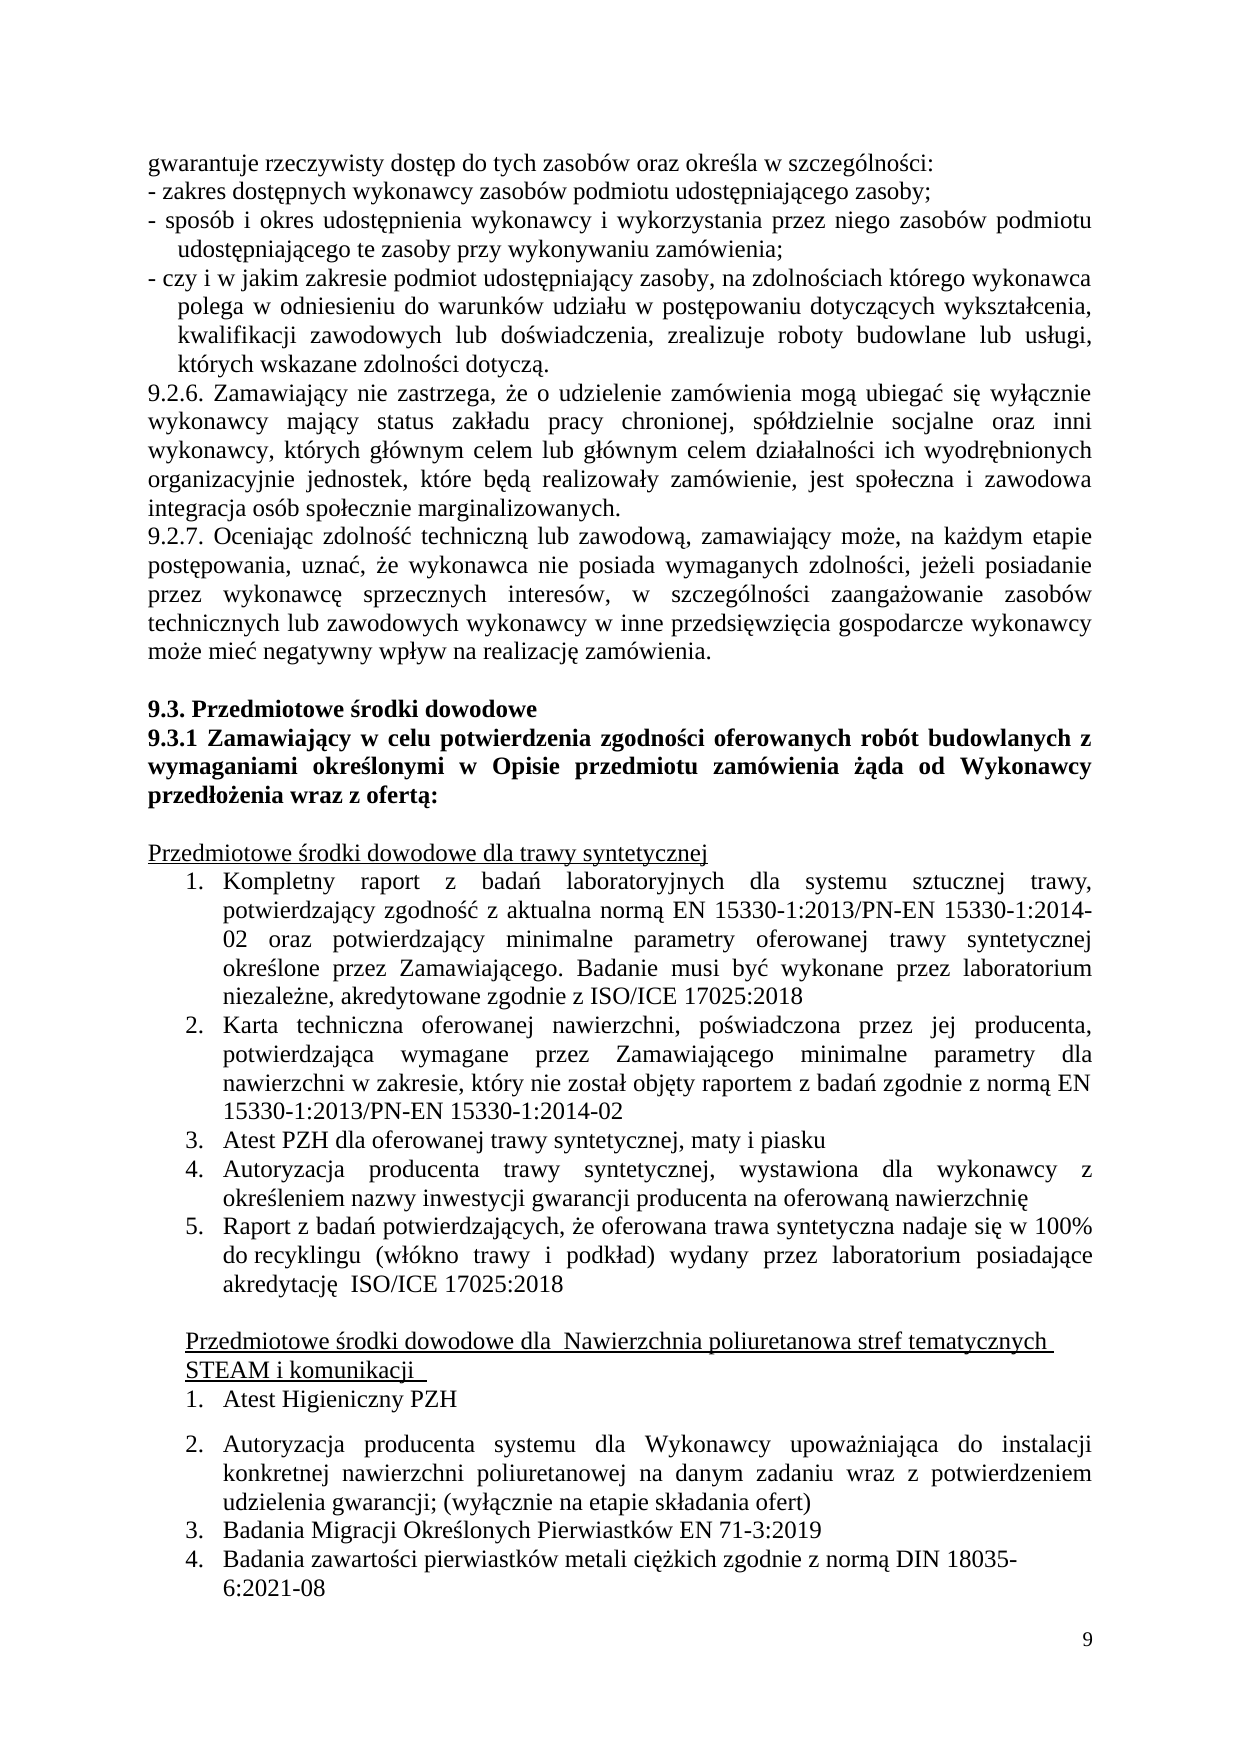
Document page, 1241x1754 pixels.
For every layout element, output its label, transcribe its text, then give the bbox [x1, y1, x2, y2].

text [148, 148, 1093, 176]
list Badania Migracji Określonych Pierwiastków EN 71-3:2019 [185, 1516, 1093, 1544]
text 9.3. Przedmiotowe środki dowodowe [148, 694, 1093, 723]
text - sposób i okres udostępnienia wykonawcy i wykorzystania przez niego zasobów podmiotu udostępniającego te zasoby przy wykonywaniu zamówienia; [148, 205, 1093, 263]
text 9.2.7. Oceniając zdolność techniczną lub zawodową, zamawiający może, na każdym etapie postępowania, uznać, że wykonawca nie posiada wymaganych zdolności, jeżeli posiadanie przez wykonawcę sprzecznych interesów, w szczególności zaangażowanie zasobów technicznych lub zawodowych wykonawcy w inne przedsięwzięcia gospodarcze wykonawcy może mieć negatywny wpływ na realizację zamówienia. [148, 521, 1093, 665]
text Przedmiotowe środki dowodowe dla trawy syntetycznej [148, 838, 1093, 866]
list Badania zawartości pierwiastków metali ciężkich zgodnie z normą DIN 18035-6:2021-08 [185, 1544, 1093, 1602]
list Kompletny raport z badań laboratoryjnych dla systemu sztucznej trawy, potwierdzający zgodność z aktualna normą EN 15330-1:2013/PN-EN 15330-1:2014-02 oraz potwierdzający minimalne parametry oferowanej trawy syntetycznej określone przez Zamawiającego. Badanie musi być wykonane przez laboratorium niezależne, akredytowane zgodnie z ISO/ICE 17025:2018 [185, 866, 1093, 1010]
text - czy i w jakim zakresie podmiot udostępniający zasoby, na zdolnościach którego wykonawca polega w odniesieniu do warunków udziału w postępowaniu dotyczących wykształcenia, kwalifikacji zawodowych lub doświadczenia, zrealizuje roboty budowlane lub usługi, których wskazane zdolności dotyczą. [148, 263, 1093, 378]
list Raport z badań potwierdzających, że oferowana trawa syntetyczna nadaje się w 100% do recyklingu (włókno trawy i podkład) wydany przez laboratorium posiadające akredytację ISO/ICE 17025:2018 [185, 1211, 1093, 1298]
list Atest Higieniczny PZH [185, 1384, 1093, 1413]
text Przedmiotowe środki dowodowe dla Nawierzchnia poliuretanowa stref tematycznych STEAM i komunikacji [185, 1326, 1093, 1384]
text 9.2.6. Zamawiający nie zastrzega, że o udzielenie zamówienia mogą ubiegać się wyłącznie wykonawcy mający status zakładu pracy chronionej, spółdzielnie socjalne oraz inni wykonawcy, których głównym celem lub głównym celem działalności ich wyodrębnionych organizacyjnie jednostek, które będą realizowały zamówienie, jest społeczna i zawodowa integracja osób społecznie marginalizowanych. [148, 378, 1093, 521]
text - zakres dostępnych wykonawcy zasobów podmiotu udostępniającego zasoby; [148, 176, 1093, 205]
list Atest PZH dla oferowanej trawy syntetycznej, maty i piasku [185, 1125, 1093, 1154]
list Karta techniczna oferowanej nawierzchni, poświadczona przez jej producenta, potwierdzająca wymagane przez Zamawiającego minimalne parametry dla nawierzchni w zakresie, który nie został objęty raportem z badań zgodnie z normą EN 15330-1:2013/PN-EN 15330-1:2014-02 [185, 1010, 1093, 1125]
text 9.3.1 Zamawiający w celu potwierdzenia zgodności oferowanych robót budowlanych z wymaganiami określonymi w Opisie przedmiotu zamówienia żąda od Wykonawcy przedłożenia wraz z ofertą: [148, 723, 1093, 809]
list Autoryzacja producenta trawy syntetycznej, wystawiona dla wykonawcy z określeniem nazwy inwestycji gwarancji producenta na oferowaną nawierzchnię [185, 1154, 1093, 1211]
